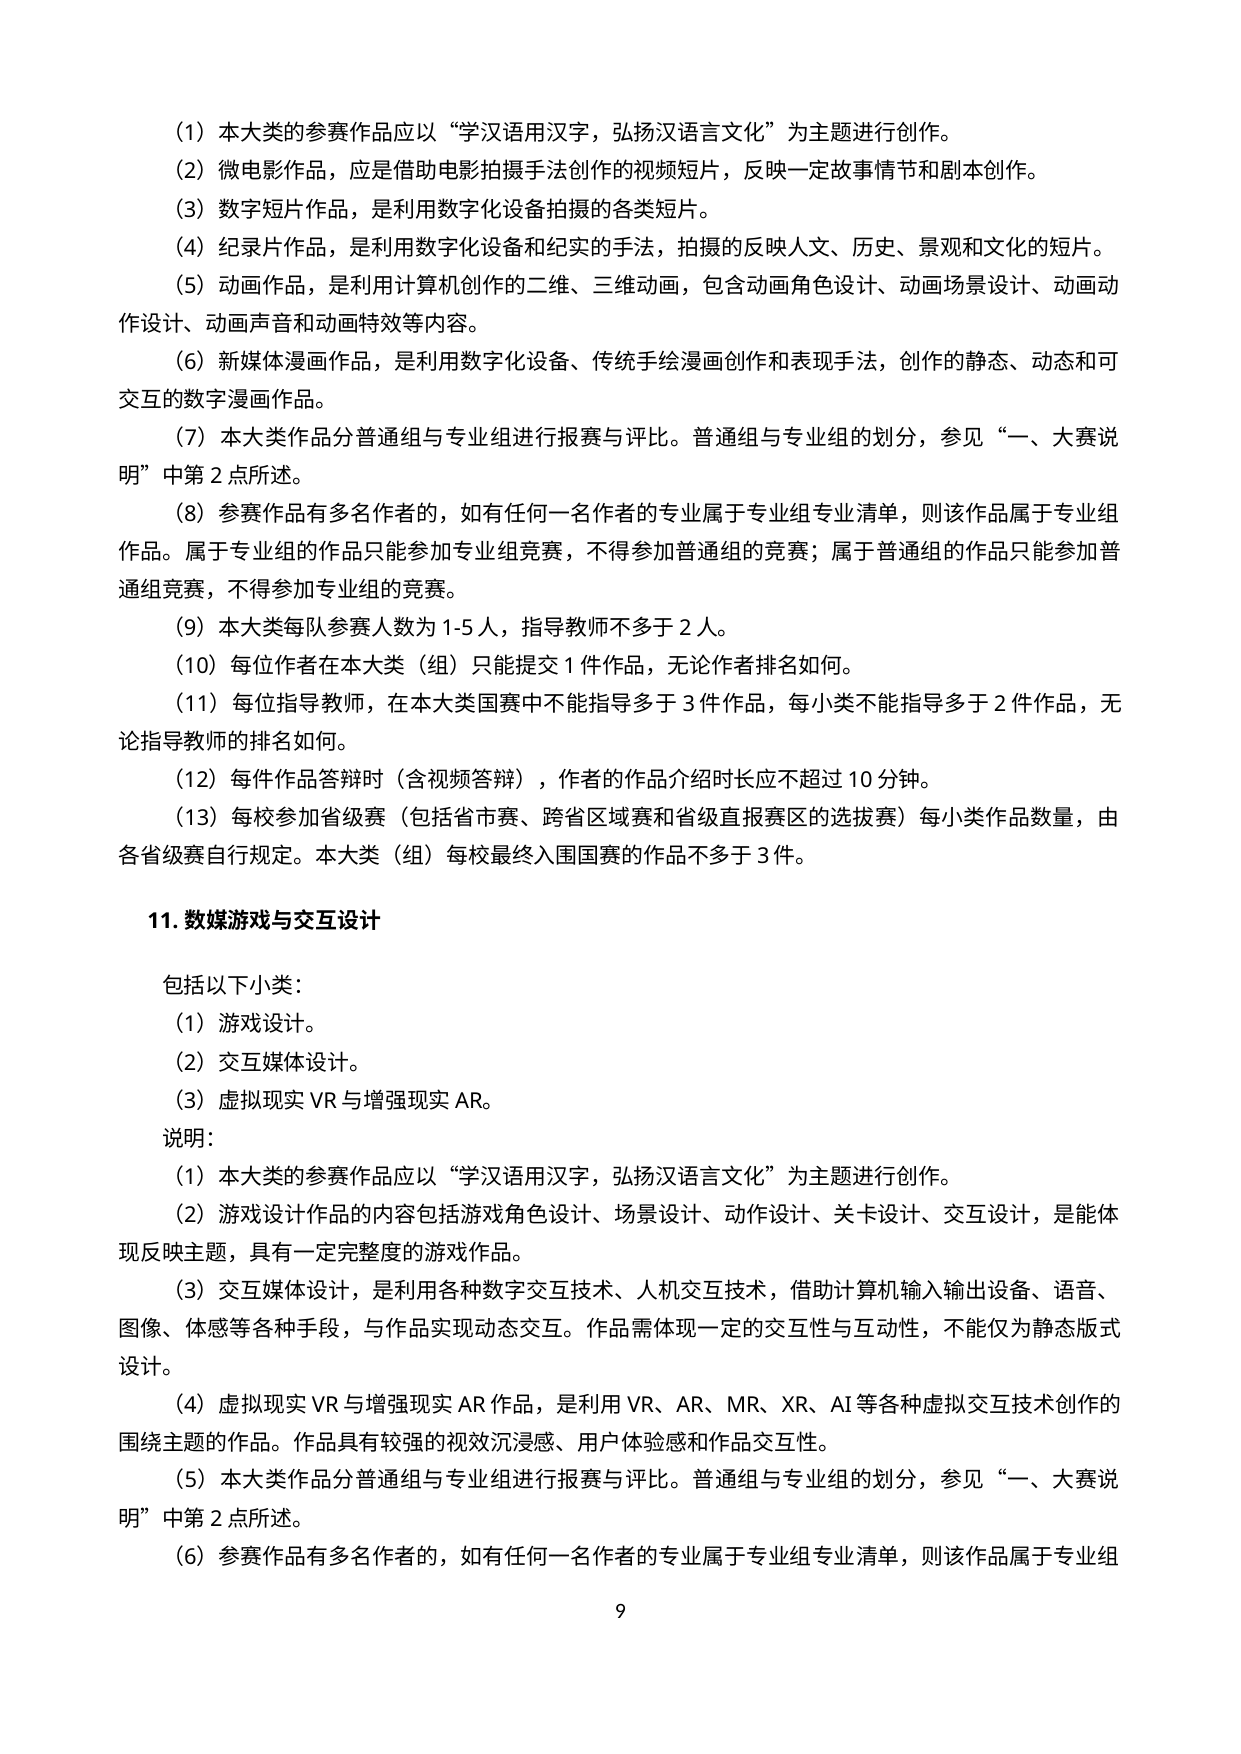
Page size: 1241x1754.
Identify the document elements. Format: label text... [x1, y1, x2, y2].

text （1）本大类的参赛作品应以“学汉语用汉字，弘扬汉语言文化”为主题进行创作。 [118, 1159, 1122, 1190]
text 说明： [118, 1121, 1122, 1152]
text （2）游戏设计作品的内容包括游戏角色设计、场景设计、动作设计、关卡设计、交互设计，是能体现反映主题，具有一定完整度的游戏作品。 [118, 1197, 1122, 1266]
text （6）新媒体漫画作品，是利用数字化设备、传统手绘漫画创作和表现手法，创作的静态、动态和可交互的数字漫画作品。 [118, 344, 1122, 413]
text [118, 1539, 1122, 1570]
text （3）数字短片作品，是利用数字化设备拍摄的各类短片。 [118, 192, 1122, 223]
text 包括以下小类： [118, 968, 1122, 1000]
text （13）每校参加省级赛（包括省市赛、跨省区域赛和省级直报赛区的选拔赛）每小类作品数量，由各省级赛自行规定。本大类（组）每校最终入围国赛的作品不多于3件。 [118, 800, 1122, 870]
text （5）动画作品，是利用计算机创作的二维、三维动画，包含动画角色设计、动画场景设计、动画动作设计、动画声音和动画特效等内容。 [118, 268, 1122, 337]
text （9）本大类每队参赛人数为1-5人，指导教师不多于2人。 [118, 610, 1122, 641]
text （10）每位作者在本大类（组）只能提交1件作品，无论作者排名如何。 [118, 648, 1122, 679]
text （3）交互媒体设计，是利用各种数字交互技术、人机交互技术，借助计算机输入输出设备、语音、图像、体感等各种手段，与作品实现动态交互。作品需体现一定的交互性与互动性，不能仅为静态版式设计。 [118, 1273, 1122, 1380]
text （2）交互媒体设计。 [118, 1044, 1122, 1076]
text （1）本大类的参赛作品应以“学汉语用汉字，弘扬汉语言文化”为主题进行创作。 [118, 115, 1122, 147]
text （4）纪录片作品，是利用数字化设备和纪实的手法，拍摄的反映人文、历史、景观和文化的短片。 [118, 230, 1122, 261]
text （12）每件作品答辩时（含视频答辩），作者的作品介绍时长应不超过10分钟。 [118, 762, 1122, 794]
text （11）每位指导教师，在本大类国赛中不能指导多于3件作品，每小类不能指导多于2件作品，无论指导教师的排名如何。 [118, 686, 1122, 756]
text 11. 数媒游戏与交互设计 [118, 903, 1122, 935]
text （4）虚拟现实VR与增强现实AR作品，是利用VR、AR、MR、XR、AI等各种虚拟交互技术创作的围绕主题的作品。作品具有较强的视效沉浸感、用户体验感和作品交互性。 [118, 1387, 1122, 1456]
text （2）微电影作品，应是借助电影拍摄手法创作的视频短片，反映一定故事情节和剧本创作。 [118, 153, 1122, 185]
text （8）参赛作品有多名作者的，如有任何一名作者的专业属于专业组专业清单，则该作品属于专业组作品。属于专业组的作品只能参加专业组竞赛，不得参加普通组的竞赛；属于普通组的作品只能参加普通组竞赛，不得参加专业组的竞赛。 [118, 496, 1122, 603]
text （5）本大类作品分普通组与专业组进行报赛与评比。普通组与专业组的划分，参见“一、大赛说明”中第2点所述。 [118, 1462, 1122, 1532]
text （7）本大类作品分普通组与专业组进行报赛与评比。普通组与专业组的划分，参见“一、大赛说明”中第2点所述。 [118, 420, 1122, 489]
text （1）游戏设计。 [118, 1006, 1122, 1038]
text （3）虚拟现实VR与增强现实AR。 [118, 1083, 1122, 1114]
